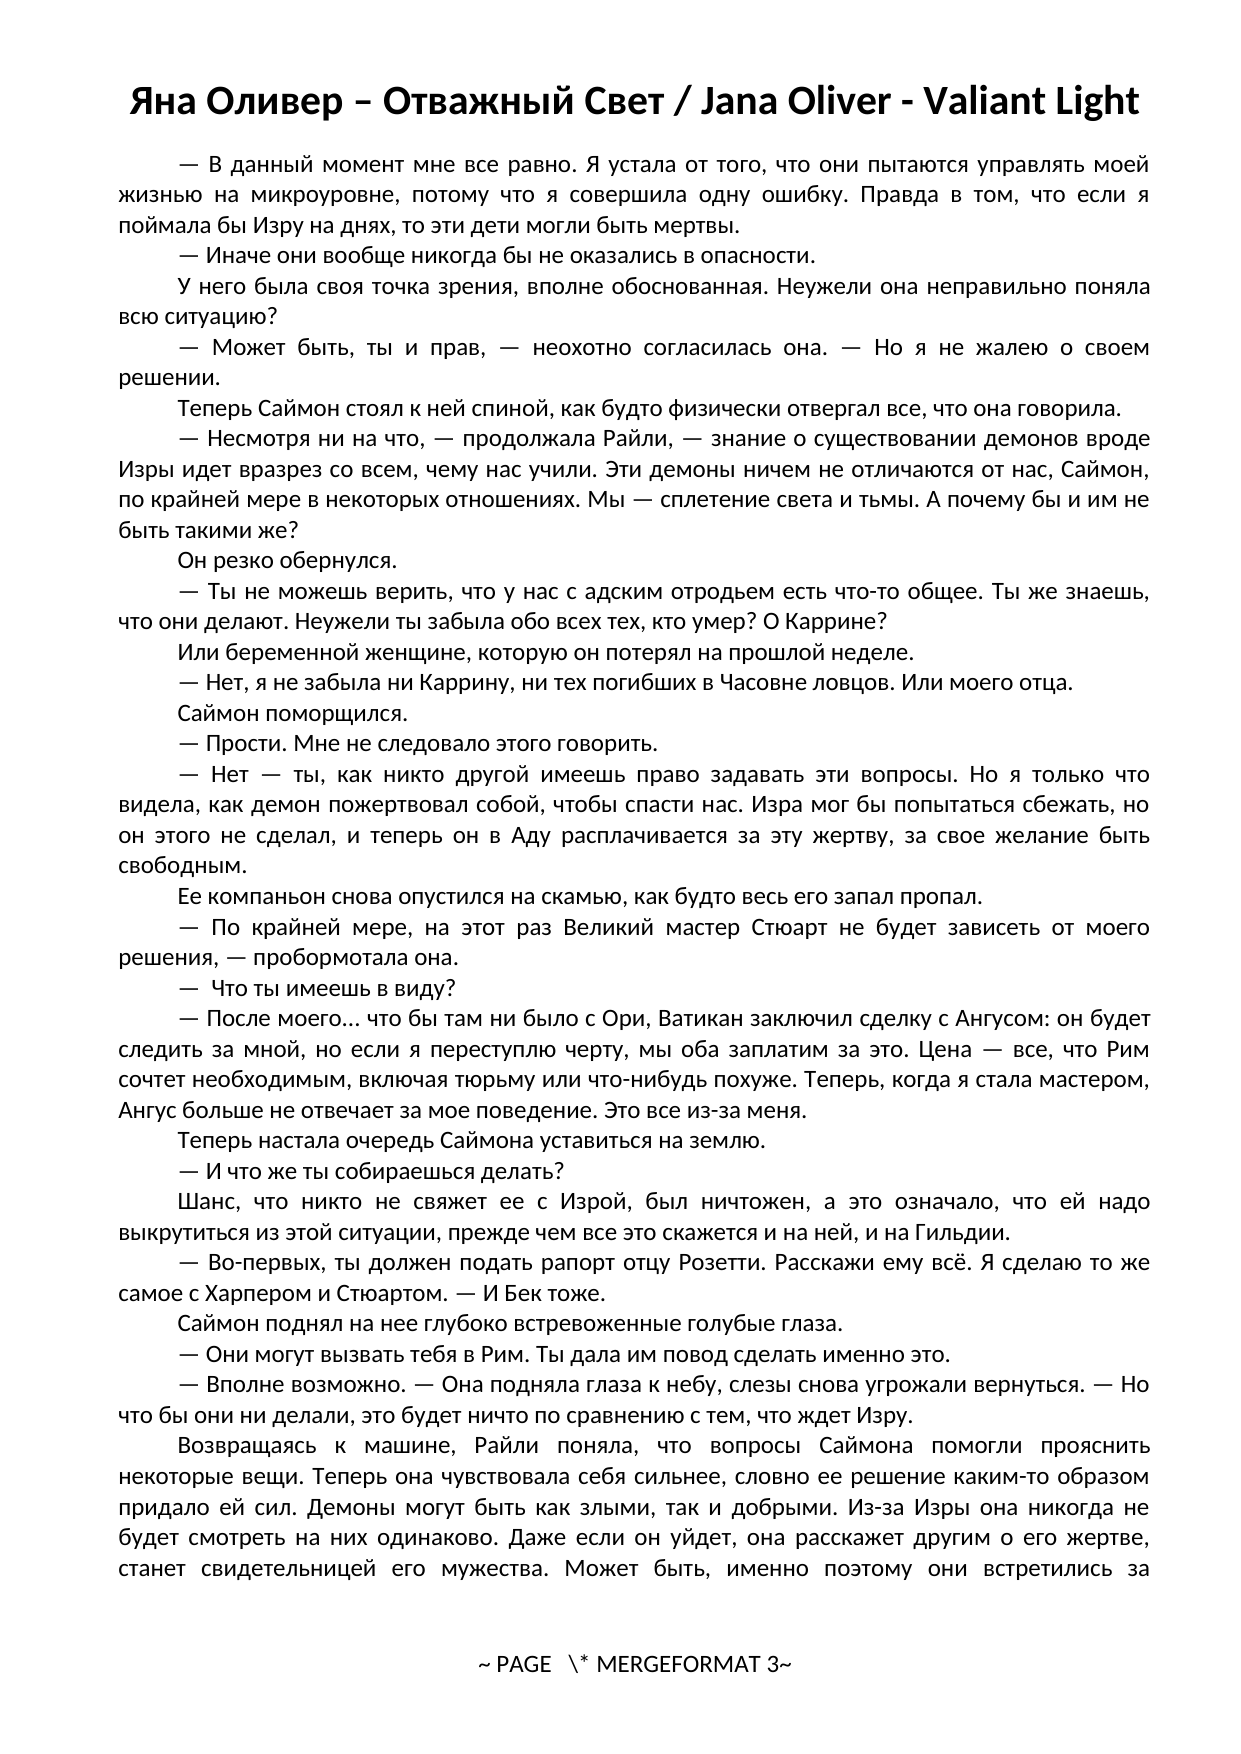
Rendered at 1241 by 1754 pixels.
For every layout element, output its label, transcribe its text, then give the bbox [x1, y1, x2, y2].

text Ее компаньон снова опустился на скамью, как будто весь его запал пропал. [118, 880, 1152, 911]
text — После моего... что бы там ни было с Ори, Ватикан заключил сделку с Ангусом: он будет следить за мной, но если я переступлю черту, мы оба заплатим за это. Цена — все, что Рим сочтет необходимым, включая тюрьму или что-нибудь похуже. Теперь, когда я стала мастером, Ангус больше не отвечает за мое поведение. Это все из-за меня. [118, 1002, 1152, 1124]
text Или беременной женщине, которую он потерял на прошлой неделе. [118, 636, 1152, 667]
text Шанс, что никто не свяжет ее с Изрой, был ничтожен, а это означало, что ей надо выкрутиться из этой ситуации, прежде чем все это скажется и на ней, и на Гильдии. [118, 1185, 1152, 1246]
text — Что ты имеешь в виду? [118, 972, 1152, 1002]
text — Несмотря ни на что, — продолжала Райли, — знание о существовании демонов вроде Изры идет вразрез со всем, чему нас учили. Эти демоны ничем не отличаются от нас, Саймон, по крайней мере в некоторых отношениях. Мы — сплетение света и тьмы. А почему бы и им не быть такими же? [118, 422, 1152, 544]
text Теперь настала очередь Саймона уставиться на землю. [118, 1124, 1152, 1155]
text — Нет — ты, как никто другой имеешь право задавать эти вопросы. Но я только что видела, как демон пожертвовал собой, чтобы спасти нас. Изра мог бы попытаться сбежать, но он этого не сделал, и теперь он в Аду расплачивается за эту жертву, за свое желание быть свободным. [118, 758, 1152, 880]
text Он резко обернулся. [118, 544, 1152, 575]
text — И что же ты собираешься делать? [118, 1155, 1152, 1185]
text — По крайней мере, на этот раз Великий мастер Стюарт не будет зависеть от моего решения, — пробормотала она. [118, 911, 1152, 972]
text — В данный момент мне все равно. Я устала от того, что они пытаются управлять моей жизнью на микроуровне, потому что я совершила одну ошибку. Правда в том, что если я поймала бы Изру на днях, то эти дети могли быть мертвы. [118, 148, 1152, 239]
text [118, 1429, 1152, 1582]
text — Может быть, ты и прав, — неохотно согласилась она. — Но я не жалею о своем решении. [118, 331, 1152, 392]
text — Иначе они вообще никогда бы не оказались в опасности. [118, 239, 1152, 270]
text Саймон поморщился. [118, 697, 1152, 728]
text — Нет, я не забыла ни Каррину, ни тех погибших в Часовне ловцов. Или моего отца. [118, 667, 1152, 697]
text — Вполне возможно. — Она подняла глаза к небу, слезы снова угрожали вернуться. — Но что бы они ни делали, это будет ничто по сравнению с тем, что ждет Изру. [118, 1368, 1152, 1429]
text Теперь Саймон стоял к ней спиной, как будто физически отвергал все, что она говорила. [118, 392, 1152, 422]
text — Во-первых, ты должен подать рапорт отцу Розетти. Расскажи ему всё. Я сделаю то же самое с Харпером и Стюартом. — И Бек тоже. [118, 1246, 1152, 1307]
text — Они могут вызвать тебя в Рим. Ты дала им повод сделать именно это. [118, 1338, 1152, 1368]
text — Прости. Мне не следовало этого говорить. [118, 728, 1152, 758]
text Саймон поднял на нее глубоко встревоженные голубые глаза. [118, 1307, 1152, 1338]
text У него была своя точка зрения, вполне обоснованная. Неужели она неправильно поняла всю ситуацию? [118, 270, 1152, 331]
text — Ты не можешь верить, что у нас с адским отродьем есть что-то общее. Ты же знаешь, что они делают. Неужели ты забыла обо всех тех, кто умер? О Каррине? [118, 575, 1152, 636]
